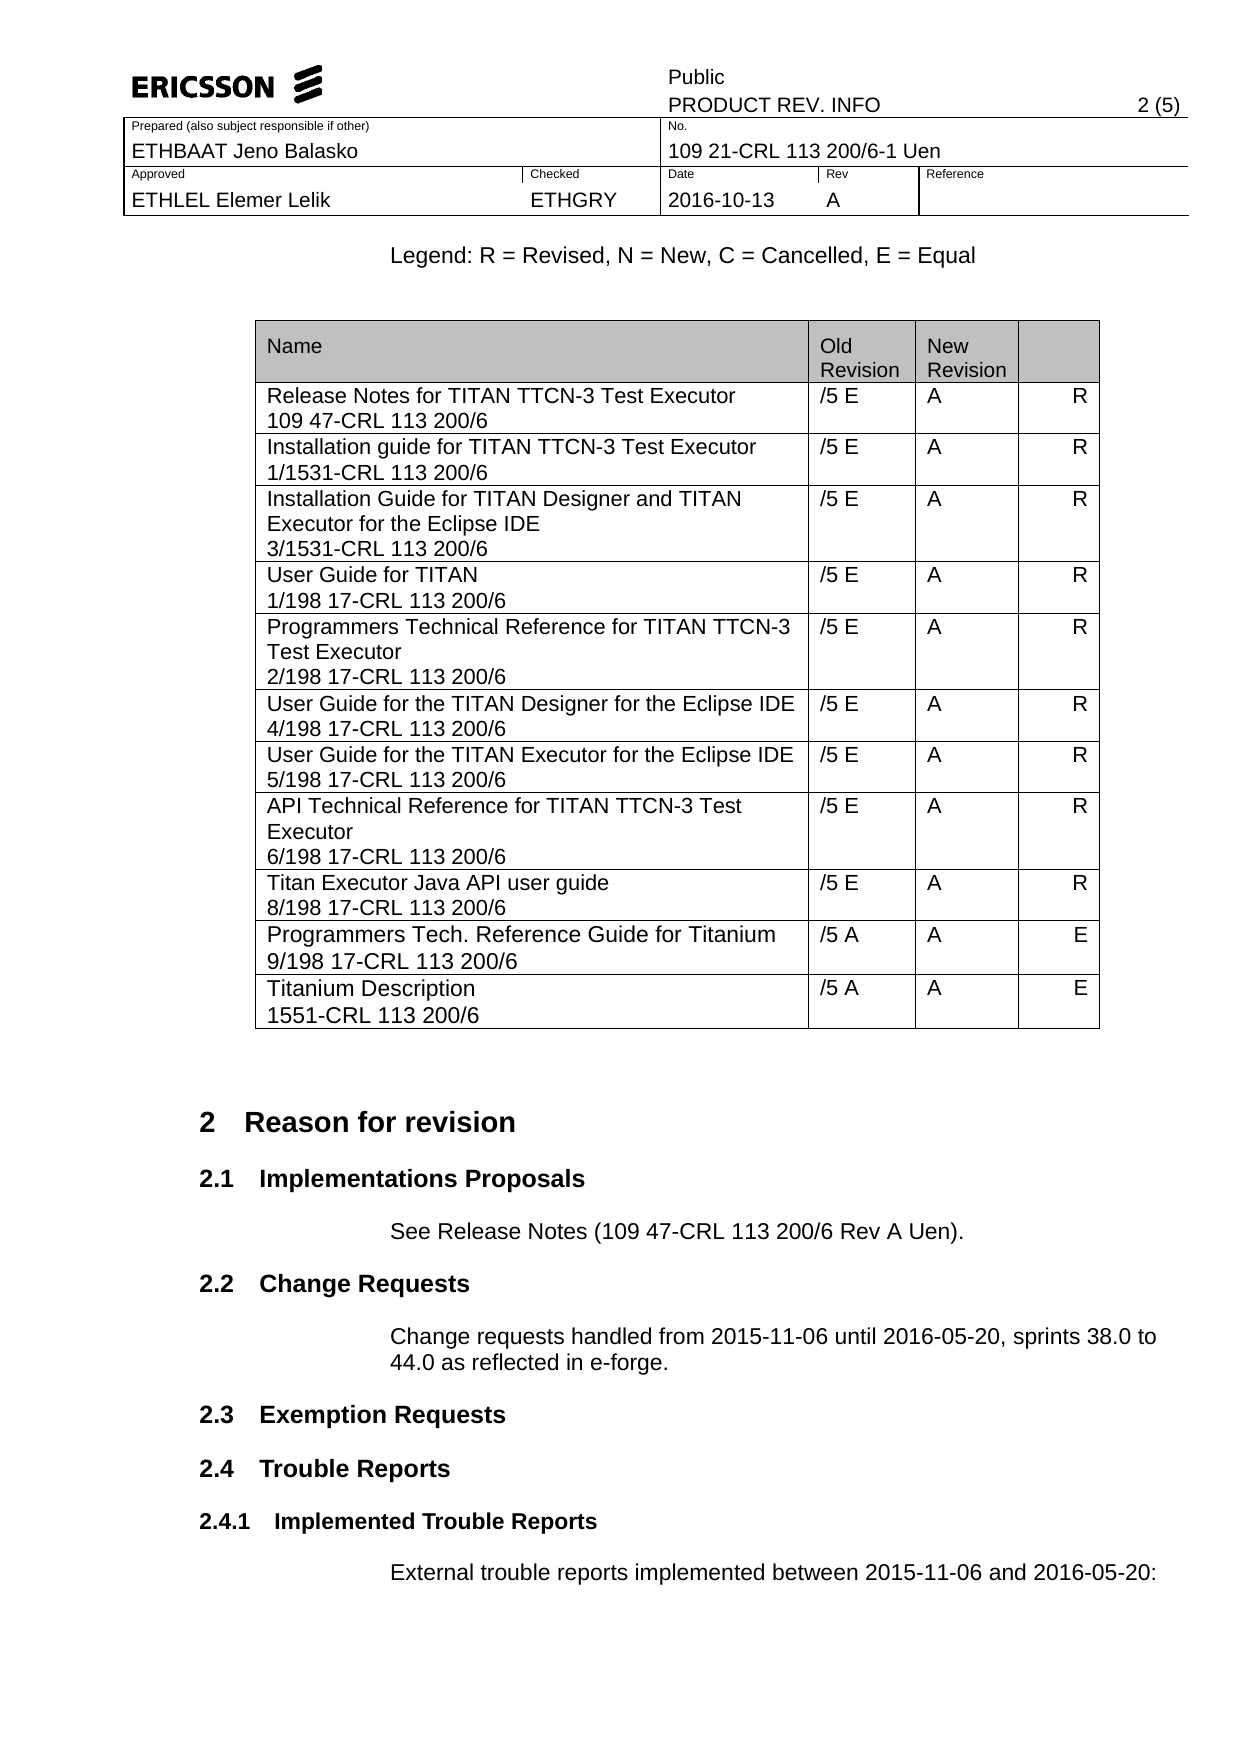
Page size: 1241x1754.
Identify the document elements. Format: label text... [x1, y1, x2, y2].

subtitle Exemption Requests [199, 1400, 1181, 1429]
table_cell A [916, 742, 1018, 792]
table_cell /5 E [809, 742, 915, 792]
table_cell /5 A [809, 921, 915, 974]
text Legend: R = Revised, N = New, C = Cancelled, E = Equal [390, 242, 1181, 269]
table_cell R [1019, 793, 1099, 869]
subtitle Implementations Proposals [199, 1164, 1181, 1193]
table_cell R [1019, 870, 1099, 920]
subtitle Change Requests [199, 1269, 1181, 1298]
table_header Name [256, 321, 808, 382]
table_cell User Guide for the TITAN Designer for the Eclipse IDE 4/198 17-CRL 113 200/6 [256, 690, 808, 741]
table_cell A [916, 690, 1018, 741]
table_cell R [1019, 562, 1099, 613]
subtitle Trouble Reports [199, 1454, 1181, 1483]
subtitle Implemented Trouble Reports [199, 1508, 1181, 1534]
table_cell /5 E [809, 434, 915, 484]
table_cell A [916, 562, 1018, 613]
table_cell /5 E [809, 690, 915, 741]
table_cell User Guide for TITAN 1/198 17-CRL 113 200/6 [256, 562, 808, 613]
table_cell R [1019, 614, 1099, 689]
table_cell /5 E [809, 383, 915, 433]
table_cell Titan Executor Java API user guide 8/198 17-CRL 113 200/6 [256, 870, 808, 920]
table_cell /5 E [809, 870, 915, 920]
table_cell A [916, 486, 1018, 561]
table_cell R [1019, 383, 1099, 433]
table_cell E [1019, 975, 1099, 1028]
table_cell Release Notes for TITAN TTCN-3 Test Executor 109 47-CRL 113 200/6 [256, 383, 808, 433]
text See Release Notes (109 47-CRL 113 200/6 Rev A Uen). [390, 1218, 1181, 1244]
table_cell Programmers Tech. Reference Guide for Titanium 9/198 17-CRL 113 200/6 [256, 921, 808, 974]
table_cell Titanium Description 1551-CRL 113 200/6 [256, 975, 808, 1028]
table_cell A [916, 870, 1018, 920]
table_cell Programmers Technical Reference for TITAN TTCN-3 Test Executor 2/198 17-CRL 113 200/6 [256, 614, 808, 689]
text Change requests handled from 2015-11-06 until 2016-05-20, sprints 38.0 to 44.0 as reflected in e-forge. [390, 1323, 1181, 1375]
table_cell R [1019, 690, 1099, 741]
table_cell A [916, 921, 1018, 974]
table_cell /5 E [809, 562, 915, 613]
table_cell User Guide for the TITAN Executor for the Eclipse IDE 5/198 17-CRL 113 200/6 [256, 742, 808, 792]
table_header Old Revision [809, 321, 915, 382]
table_cell R [1019, 434, 1099, 484]
table_header New Revision [916, 321, 1018, 382]
table_cell R [1019, 742, 1099, 792]
text External trouble reports implemented between 2015-11-06 and 2016-05-20: [124, 1559, 1181, 1586]
picture [131, 64, 323, 104]
table_cell API Technical Reference for TITAN TTCN-3 Test Executor 6/198 17-CRL 113 200/6 [256, 793, 808, 869]
table_cell /5 E [809, 486, 915, 561]
table_cell E [1019, 921, 1099, 974]
table_cell A [916, 614, 1018, 689]
table_cell /5 E [809, 614, 915, 689]
table_cell Installation guide for TITAN TTCN-3 Test Executor 1/1531-CRL 113 200/6 [256, 434, 808, 484]
table_cell A [916, 383, 1018, 433]
table_cell /5 A [809, 975, 915, 1028]
table_cell Installation Guide for TITAN Designer and TITAN Executor for the Eclipse IDE 3/1531-CRL 113 200/6 [256, 486, 808, 561]
table_cell A [916, 793, 1018, 869]
subtitle Reason for revision [199, 1105, 1181, 1139]
table_header [1019, 321, 1099, 382]
table_cell /5 E [809, 793, 915, 869]
table_cell A [916, 975, 1018, 1028]
table_cell A [916, 434, 1018, 484]
table_cell R [1019, 486, 1099, 561]
